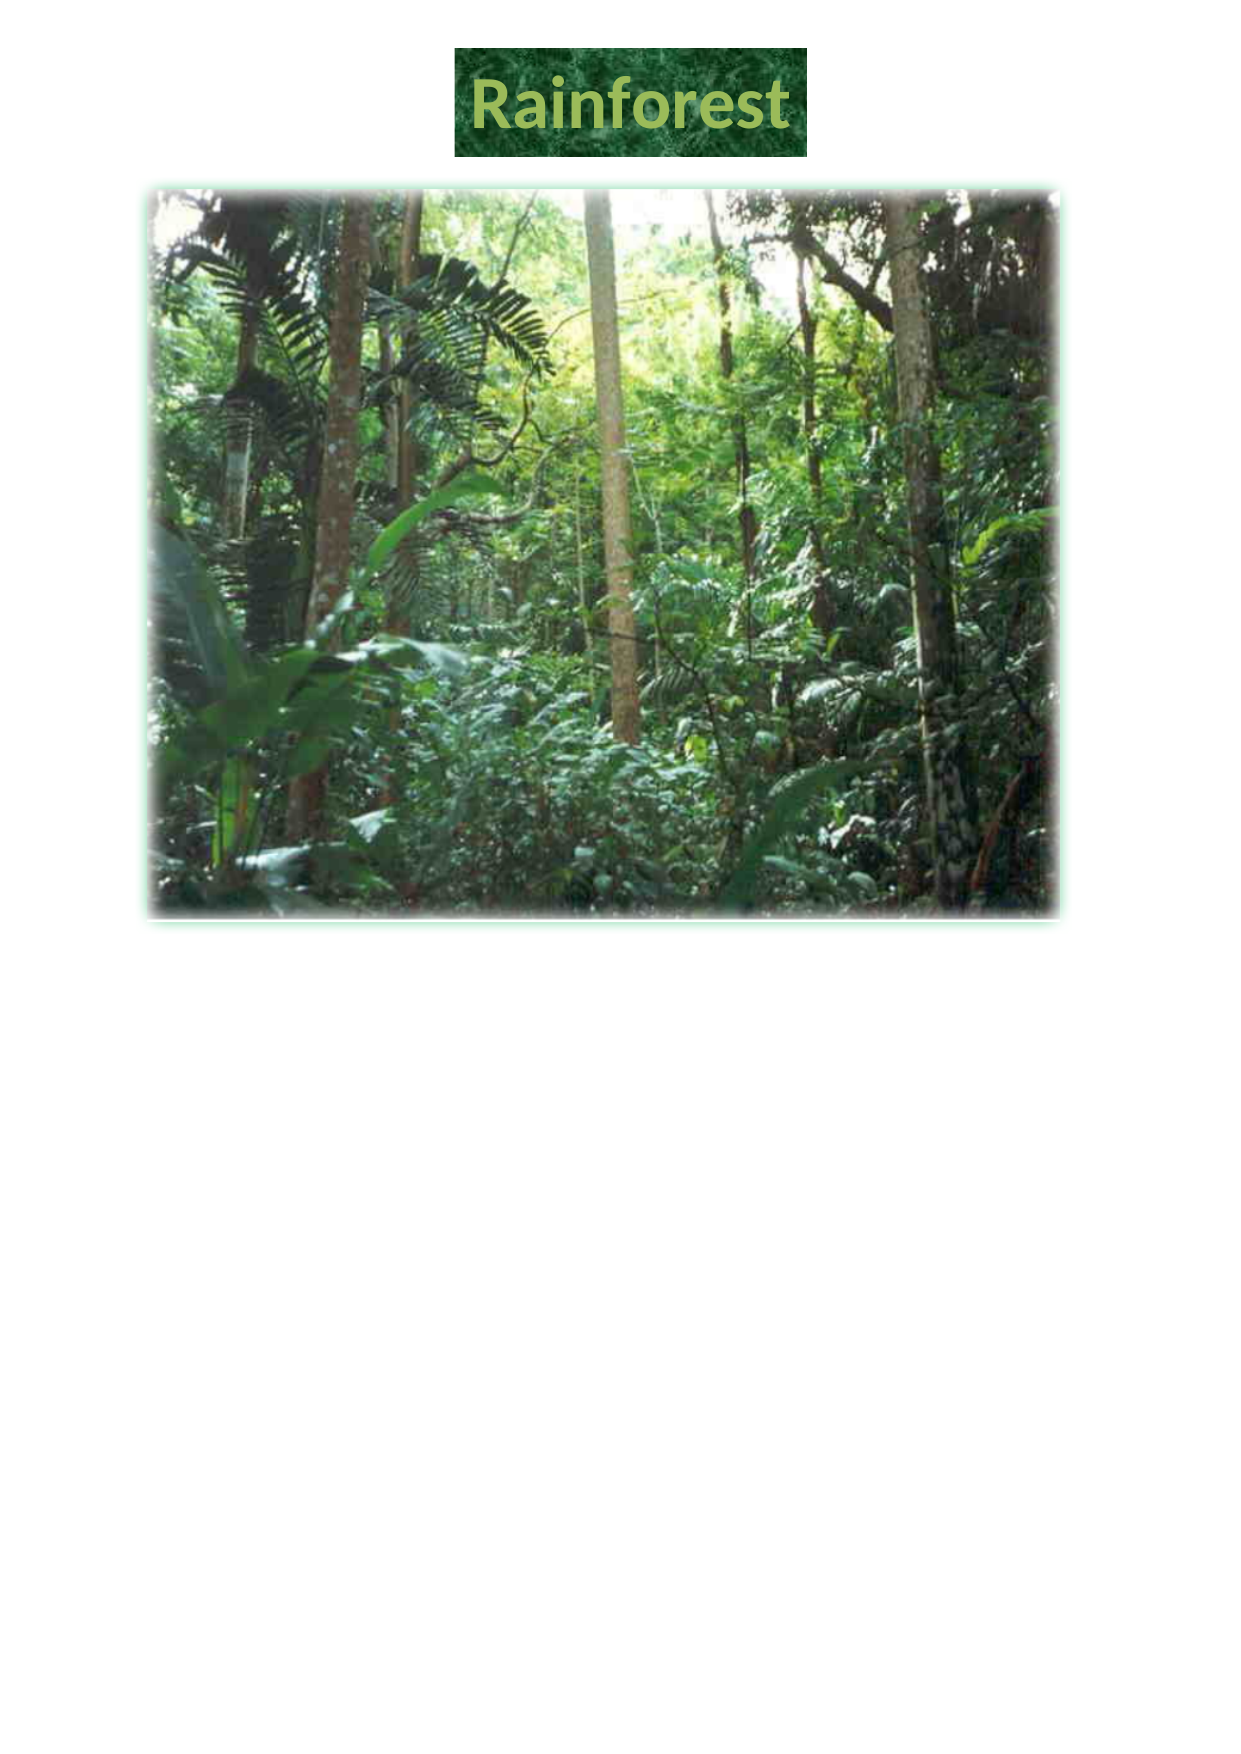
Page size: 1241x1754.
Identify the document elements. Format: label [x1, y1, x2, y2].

picture [454, 48, 807, 157]
picture [163, 205, 1044, 906]
